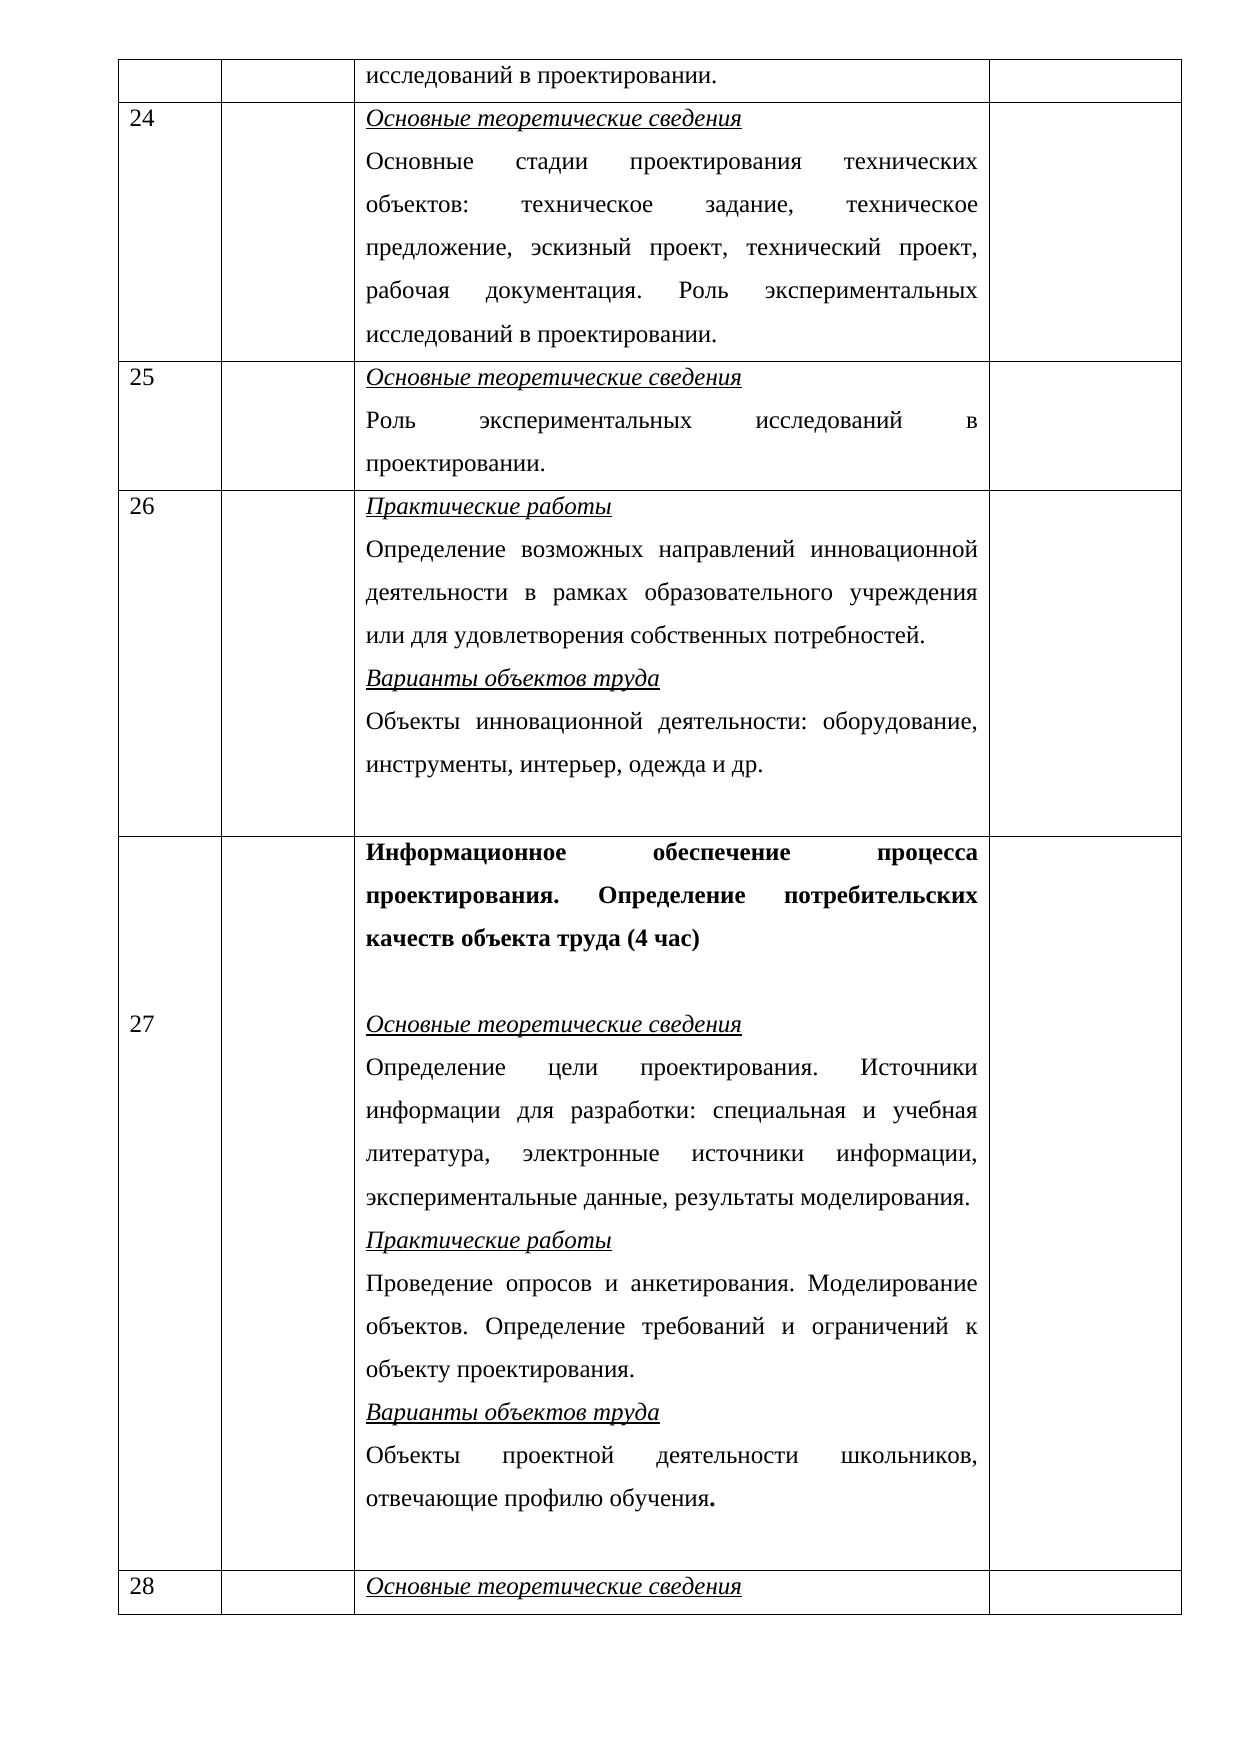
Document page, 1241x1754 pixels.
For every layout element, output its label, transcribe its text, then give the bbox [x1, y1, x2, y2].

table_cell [355, 1571, 989, 1614]
table_cell Информационное обеспечение процесса проектирования. Определение потребительских качеств объекта труда (4 час) Основные теоретические сведения Определение цели проектирования. Источники информации для разработки: специальная и учебная литература, электронные источники информации, экспериментальные данные, результаты моделирования. Практические работы Проведение опросов и анкетирования. Моделирование объектов. Определение требований и ограничений к объекту проектирования. Варианты объектов труда Объекты проектной деятельности школьников, отвечающие профилю обучения. [355, 837, 989, 1570]
table_cell [222, 103, 354, 361]
table_cell Основные теоретические сведения Роль экспериментальных исследований в проектировании. [355, 362, 989, 490]
table_cell [222, 362, 354, 490]
table_cell 27 [119, 837, 221, 1570]
table_cell [222, 837, 354, 1570]
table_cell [355, 60, 989, 102]
table_cell [990, 491, 1181, 836]
table_cell [990, 362, 1181, 490]
table_cell 23 [119, 60, 221, 102]
table_cell 24 [119, 103, 221, 361]
table_cell 25 [119, 362, 221, 490]
table_cell [990, 837, 1181, 1570]
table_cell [355, 103, 989, 361]
table_cell 26 [119, 491, 221, 836]
table_cell [222, 1571, 354, 1614]
table_cell [990, 103, 1181, 361]
table_cell [990, 1571, 1181, 1614]
table_cell Практические работы Определение возможных направлений инновационной деятельности в рамках образовательного учреждения или для удовлетворения собственных потребностей. Варианты объектов труда Объекты инновационной деятельности: оборудование, инструменты, интерьер, одежда и др. [355, 491, 989, 836]
table_cell 28 [119, 1571, 221, 1614]
table_cell [990, 60, 1181, 102]
table_cell [222, 491, 354, 836]
table_cell [222, 60, 354, 102]
